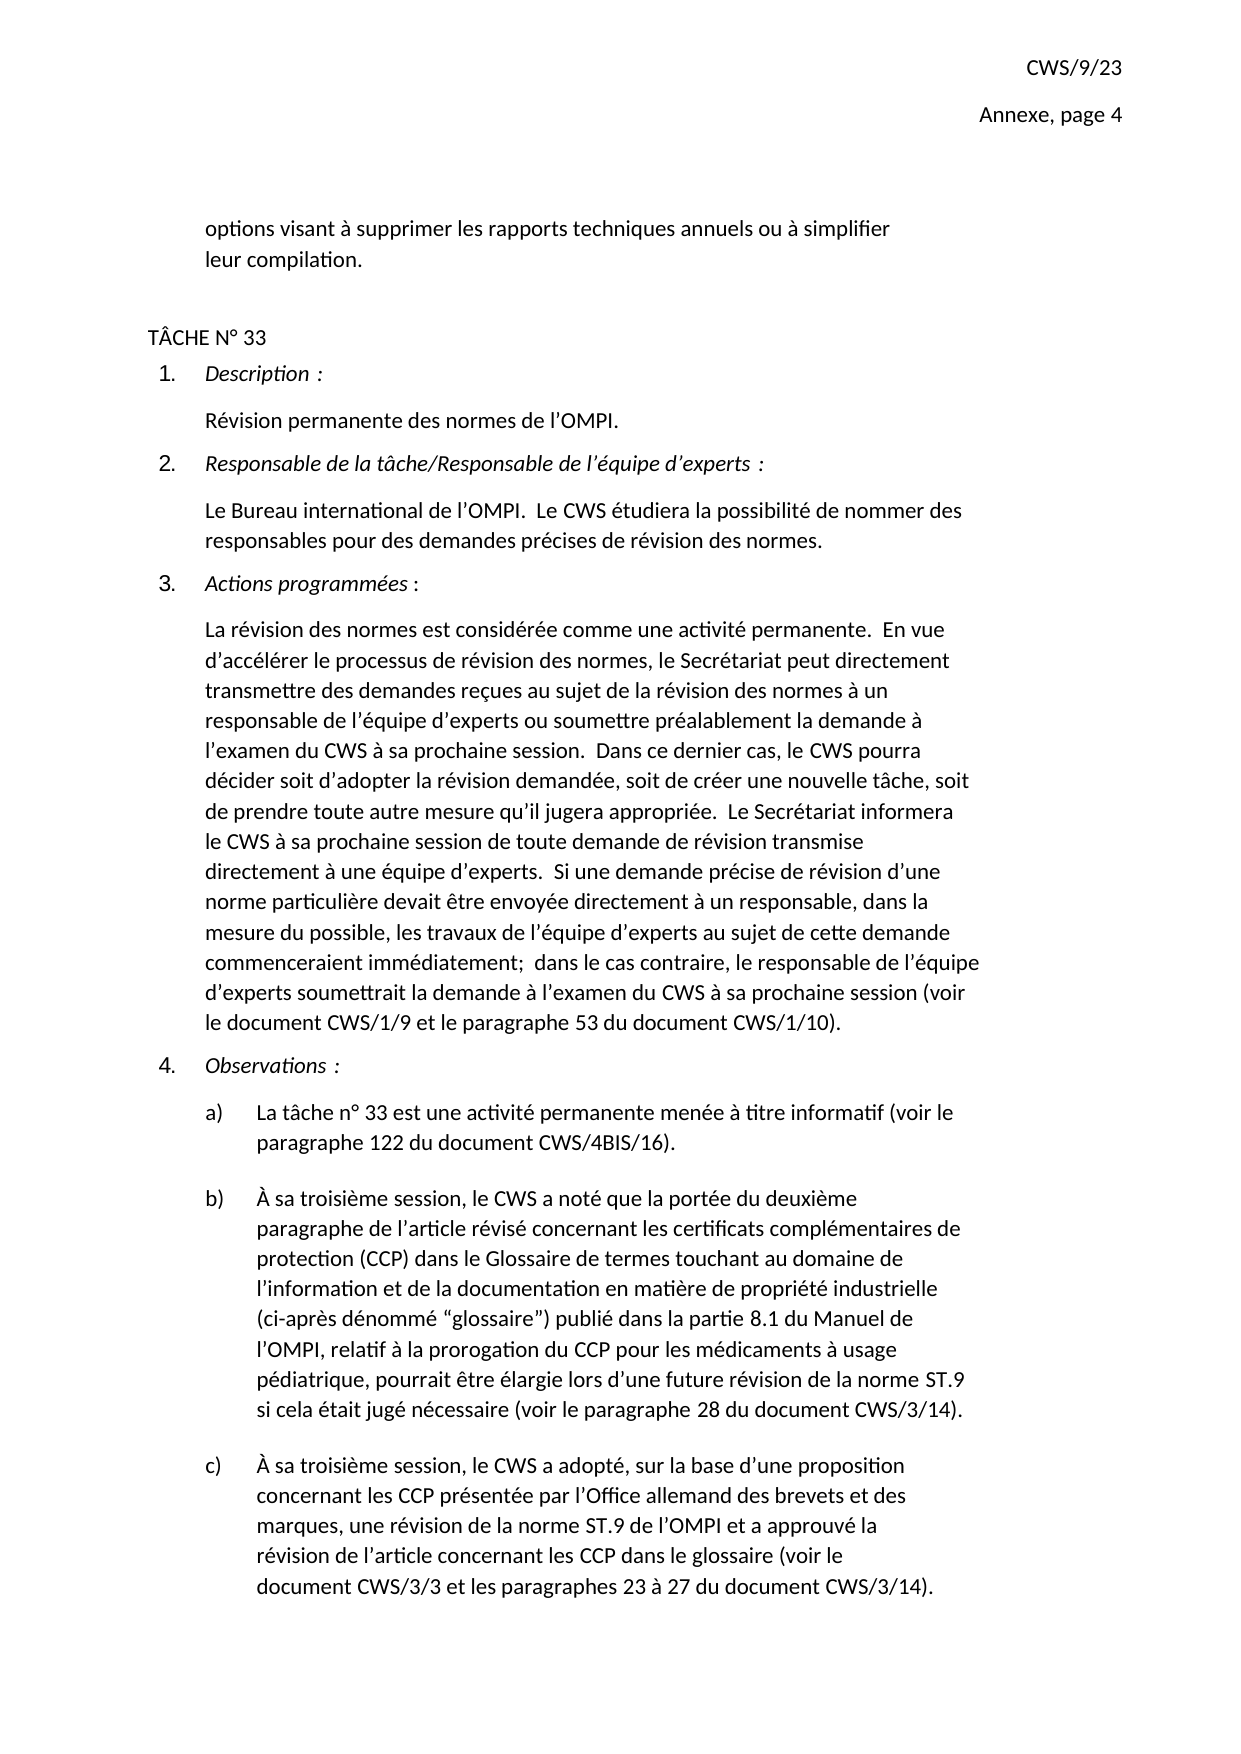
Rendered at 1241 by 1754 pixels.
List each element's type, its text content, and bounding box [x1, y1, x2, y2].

list La tâche n° 33 est une activité permanente menée à titre informatif (voir le paragraphe 122 du document CWS/4BIS/16). [205, 1098, 954, 1156]
text Le Bureau international de l’OMPI. Le CWS étudiera la possibilité de nommer des responsables pour des demandes précises de révision des normes. [205, 496, 983, 554]
subtitle Tâche n° 33 [148, 323, 1122, 351]
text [205, 214, 919, 273]
list Description : [158, 359, 1122, 387]
text Révision permanente des normes de l’OMPI. [205, 406, 1122, 434]
list Observations : [158, 1051, 1122, 1079]
list Responsable de la tâche/Responsable de l’équipe d’experts : [158, 449, 1122, 477]
text La révision des normes est considérée comme une activité permanente. En vue d’accélérer le processus de révision des normes, le Secrétariat peut directement transmettre des demandes reçues au sujet de la révision des normes à un responsable de l’équipe d’experts ou soumettre préalablement la demande à l’examen du CWS à sa prochaine session. Dans ce dernier cas, le CWS pourra décider soit d’adopter la révision demandée, soit de créer une nouvelle tâche, soit de prendre toute autre mesure qu’il jugera appropriée. Le Secrétariat informera le CWS à sa prochaine session de toute demande de révision transmise directement à une équipe d’experts. Si une demande précise de révision d’une norme particulière devait être envoyée directement à un responsable, dans la mesure du possible, les travaux de l’équipe d’experts au sujet de cette demande commenceraient immédiatement; dans le cas contraire, le responsable de l’équipe d’experts soumettrait la demande à l’examen du CWS à sa prochaine session (voir le document CWS/1/9 et le paragraphe 53 du document CWS/1/10). [205, 616, 983, 1036]
list Actions programmées : [158, 569, 1122, 597]
list À sa troisième session, le CWS a noté que la portée du deuxième paragraphe de l’article révisé concernant les certificats complémentaires de protection (CCP) dans le Glossaire de termes touchant au domaine de l’information et de la documentation en matière de propriété industrielle (ci-après dénommé “glossaire”) publié dans la partie 8.1 du Manuel de l’OMPI, relatif à la prorogation du CCP pour les médicaments à usage pédiatrique, pourrait être élargie lors d’une future révision de la norme ST.9 si cela était jugé nécessaire (voir le paragraphe 28 du document CWS/3/14). [205, 1184, 965, 1423]
list À sa troisième session, le CWS a adopté, sur la base d’une proposition concernant les CCP présentée par l’Office allemand des brevets et des marques, une révision de la norme ST.9 de l’OMPI et a approuvé la révision de l’article concernant les CCP dans le glossaire (voir le document CWS/3/3 et les paragraphes 23 à 27 du document CWS/3/14). [205, 1451, 935, 1600]
